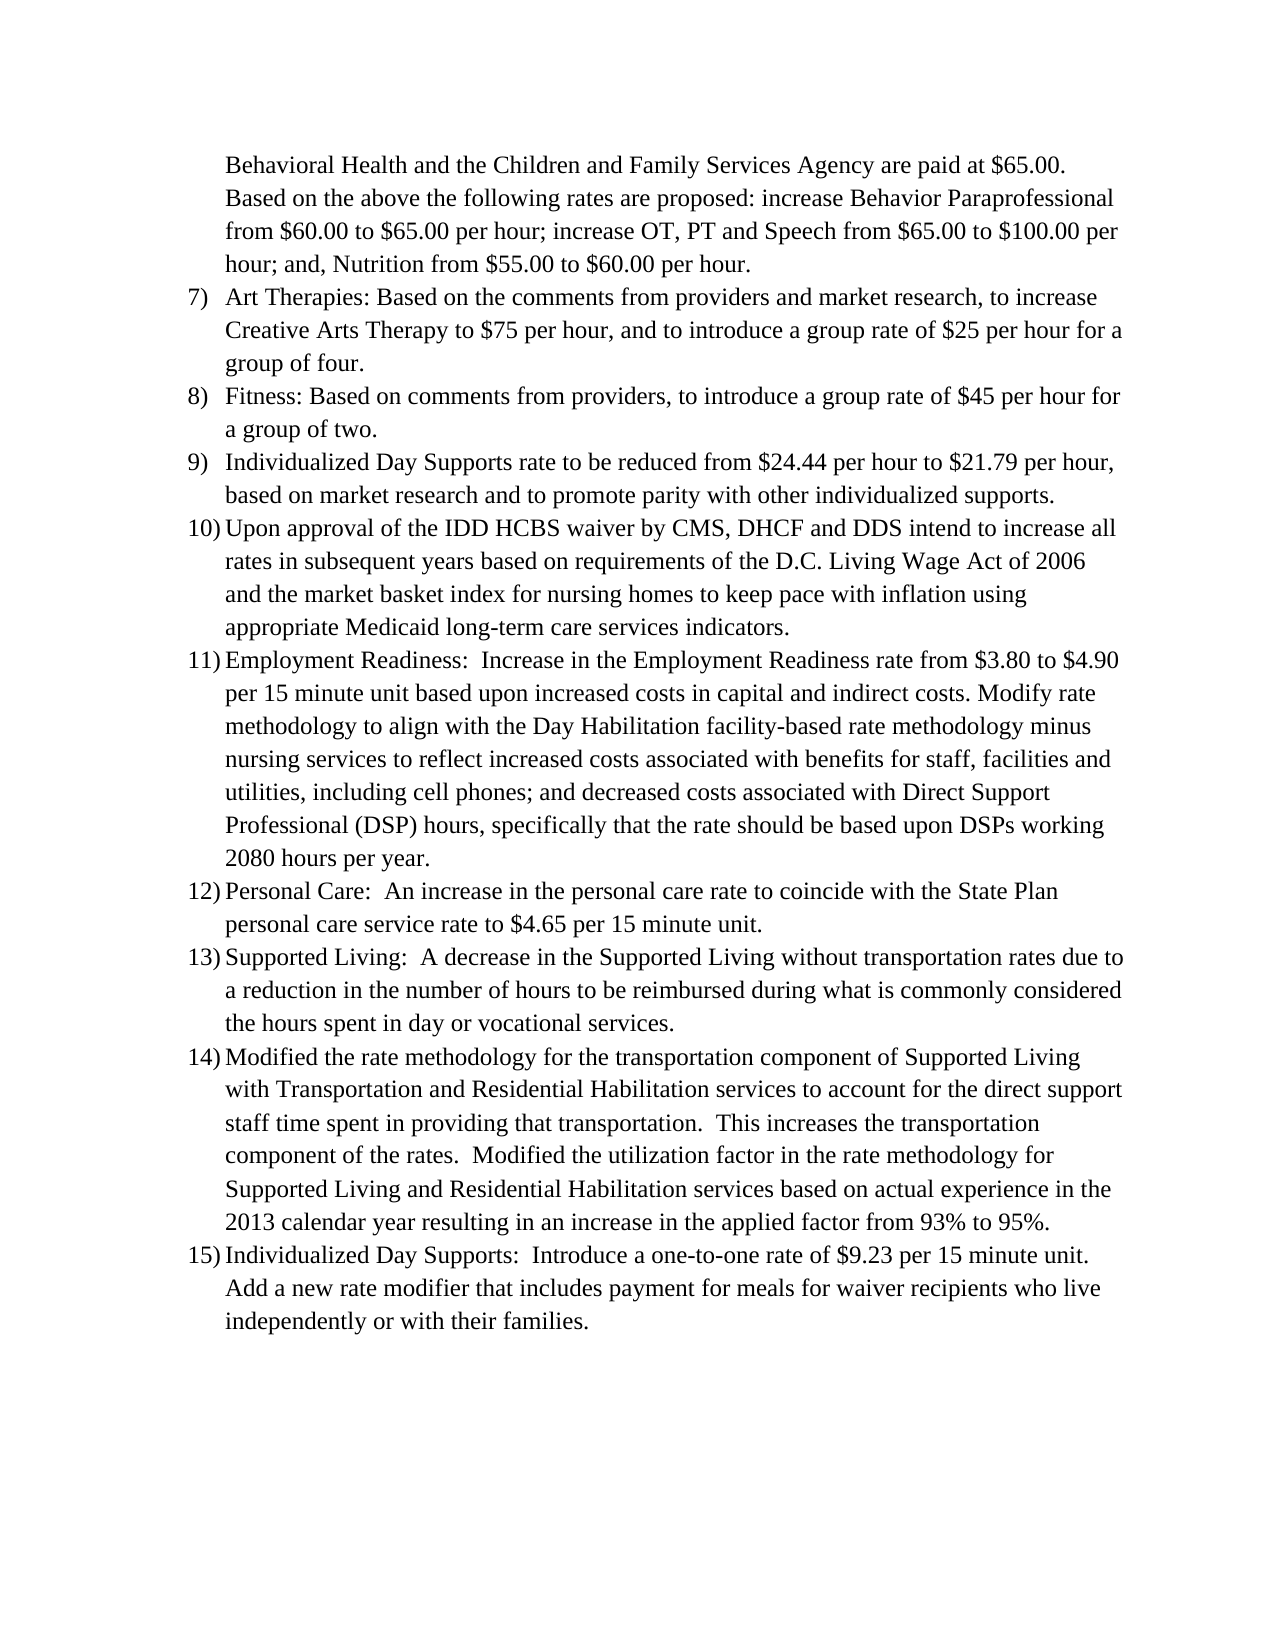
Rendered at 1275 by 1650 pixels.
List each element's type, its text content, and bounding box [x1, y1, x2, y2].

list Upon approval of the IDD HCBS waiver by CMS, DHCF and DDS intend to increase all rates in subsequent years based on requirements of the D.C. Living Wage Act of 2006 and the market basket index for nursing homes to keep pace with inflation using appropriate Medicaid long-term care services indicators. [187, 513, 1125, 641]
list Modified the rate methodology for the transportation component of Supported Living with Transportation and Residential Habilitation services to account for the direct support staff time spent in providing that transportation. This increases the transportation component of the rates. Modified the utilization factor in the rate methodology for Supported Living and Residential Habilitation services based on actual experience in the 2013 calendar year resulting in an increase in the applied factor from 93% to 95%. [187, 1042, 1125, 1235]
list Individualized Day Supports rate to be reduced from $24.44 per hour to $21.79 per hour, based on market research and to promote parity with other individualized supports. [187, 447, 1125, 509]
list Employment Readiness: Increase in the Employment Readiness rate from $3.80 to $4.90 per 15 minute unit based upon increased costs in capital and indirect costs. Modify rate methodology to align with the Day Habilitation facility-based rate methodology minus nursing services to reflect increased costs associated with benefits for staff, facilities and utilities, including cell phones; and decreased costs associated with Direct Support Professional (DSP) hours, specifically that the rate should be based upon DSPs working 2080 hours per year. [187, 645, 1125, 872]
list Fitness: Based on comments from providers, to introduce a group rate of $45 per hour for a group of two. [187, 381, 1125, 443]
list Personal Care: An increase in the personal care rate to coincide with the State Plan personal care service rate to $4.65 per 15 minute unit. [187, 876, 1125, 938]
list Art Therapies: Based on the comments from providers and market research, to increase Creative Arts Therapy to $75 per hour, and to introduce a group rate of $25 per hour for a group of four. [187, 282, 1125, 377]
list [187, 150, 1125, 278]
list Supported Living: A decrease in the Supported Living without transportation rates due to a reduction in the number of hours to be reimbursed during what is commonly considered the hours spent in day or vocational services. [187, 942, 1125, 1037]
list Individualized Day Supports: Introduce a one-to-one rate of $9.23 per 15 minute unit. Add a new rate modifier that includes payment for meals for waiver recipients who live independently or with their families. [187, 1240, 1125, 1334]
